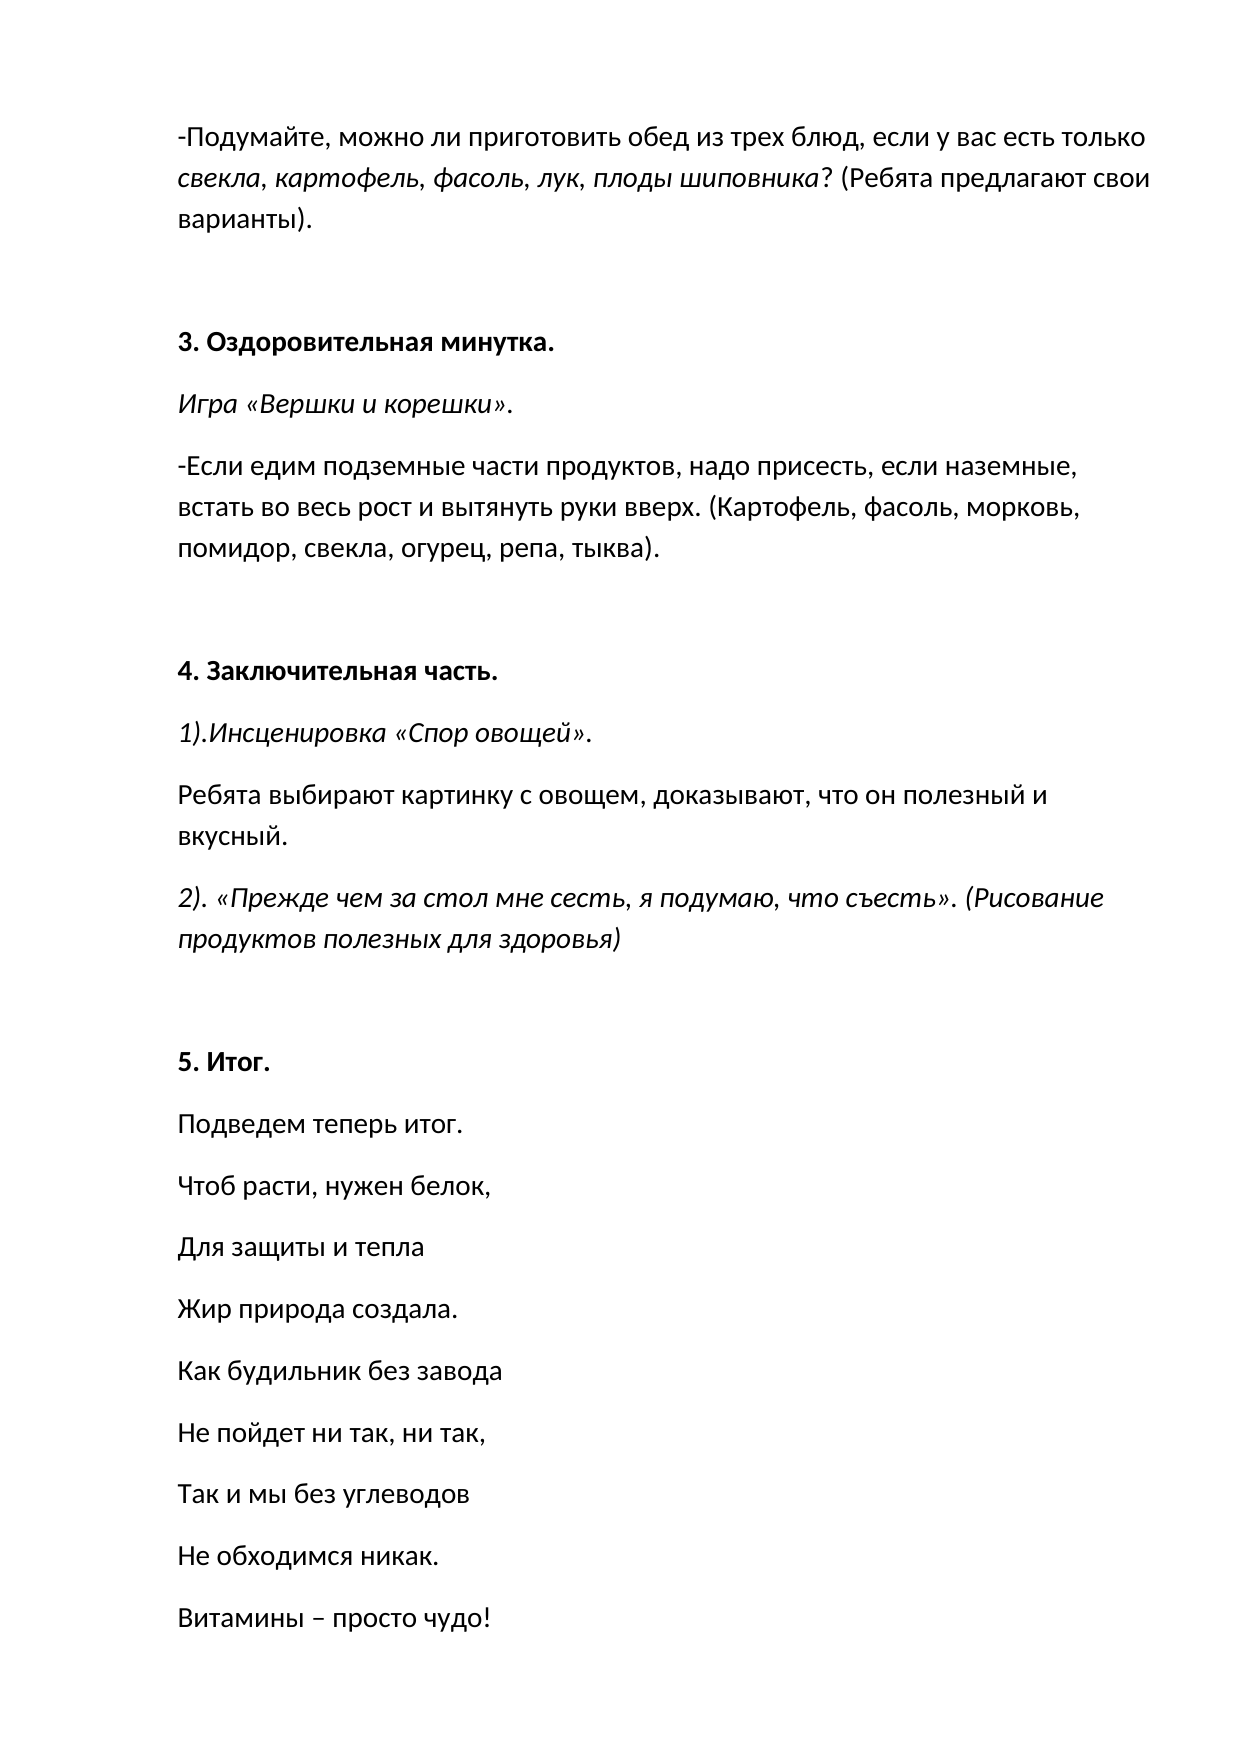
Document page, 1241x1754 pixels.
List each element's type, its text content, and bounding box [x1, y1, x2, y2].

text Подведем теперь итог. [177, 1105, 1152, 1141]
text Жир природа создала. [177, 1290, 1152, 1326]
text Не обходимся никак. [177, 1537, 1152, 1573]
text 3. Оздоровительная минутка. [177, 323, 1152, 359]
text Игра «Вершки и корешки». [177, 385, 1152, 421]
text 1).Инсценировка «Спор овощей». [177, 714, 1152, 750]
text -Если едим подземные части продуктов, надо присесть, если наземные, встать во весь рост и вытянуть руки вверх. (Картофель, фасоль, морковь, помидор, свекла, огурец, репа, тыква). [177, 447, 1152, 564]
text -Подумайте, можно ли приготовить обед из трех блюд, если у вас есть только свекла, картофель, фасоль, лук, плоды шиповника? (Ребята предлагают свои варианты). [177, 118, 1152, 236]
text 5. Итог. [177, 1043, 1152, 1079]
text Чтоб расти, нужен белок, [177, 1167, 1152, 1202]
text Так и мы без углеводов [177, 1476, 1152, 1511]
text Не пойдет ни так, ни так, [177, 1414, 1152, 1449]
text 4. Заключительная часть. [177, 652, 1152, 688]
text 2). «Прежде чем за стол мне сесть, я подумаю, что съесть». (Рисование продуктов полезных для здоровья) [177, 879, 1152, 955]
text Для защиты и тепла [177, 1228, 1152, 1264]
text Витамины – просто чудо! [177, 1599, 1152, 1635]
text Ребята выбирают картинку с овощем, доказывают, что он полезный и вкусный. [177, 776, 1152, 853]
text Как будильник без завода [177, 1352, 1152, 1388]
